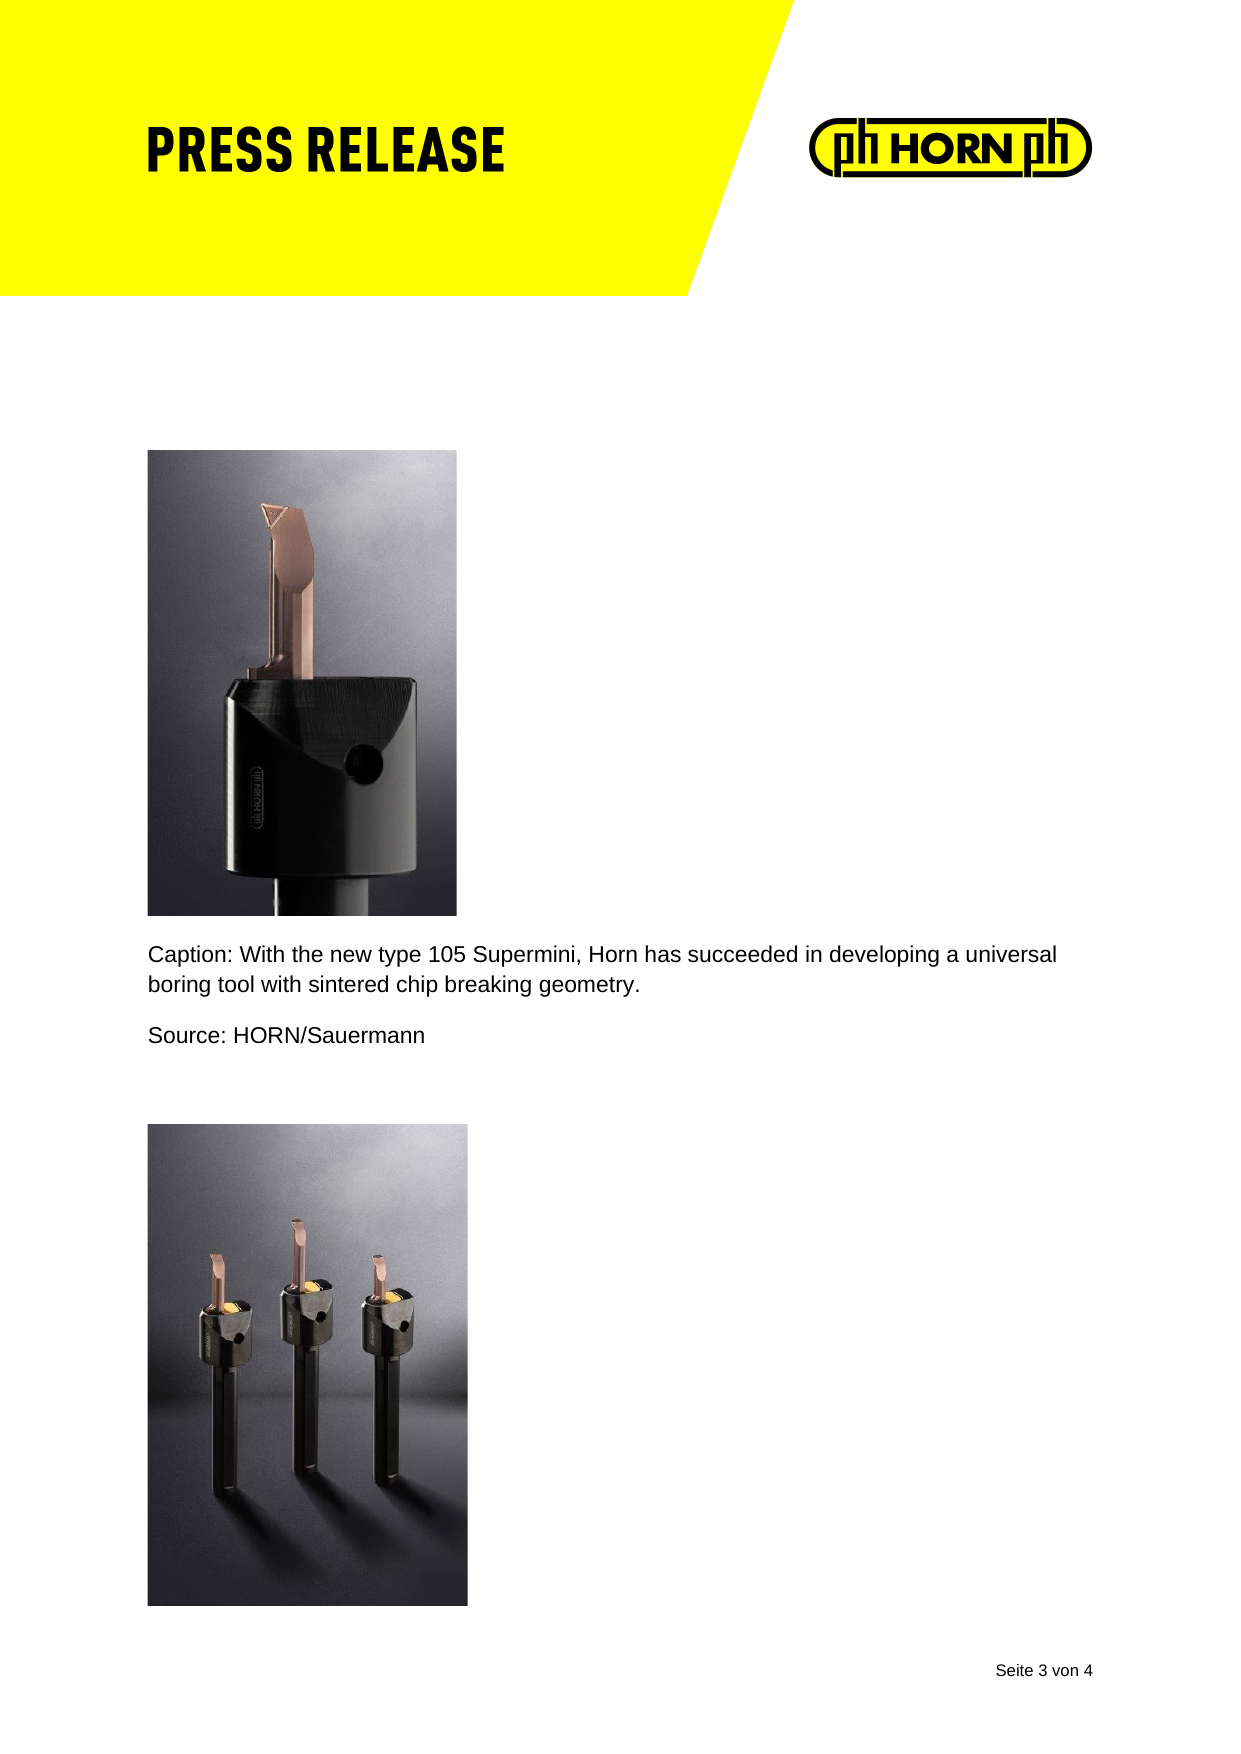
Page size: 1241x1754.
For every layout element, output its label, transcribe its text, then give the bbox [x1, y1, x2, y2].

picture [147, 450, 457, 916]
picture [147, 1124, 468, 1606]
text Caption: With the new type 105 Supermini, Horn has succeeded in developing a universal boring tool with sintered chip breaking geometry. [148, 941, 1093, 997]
picture [0, 0, 1239, 296]
text Source: HORN/Sauermann [148, 1022, 1093, 1048]
